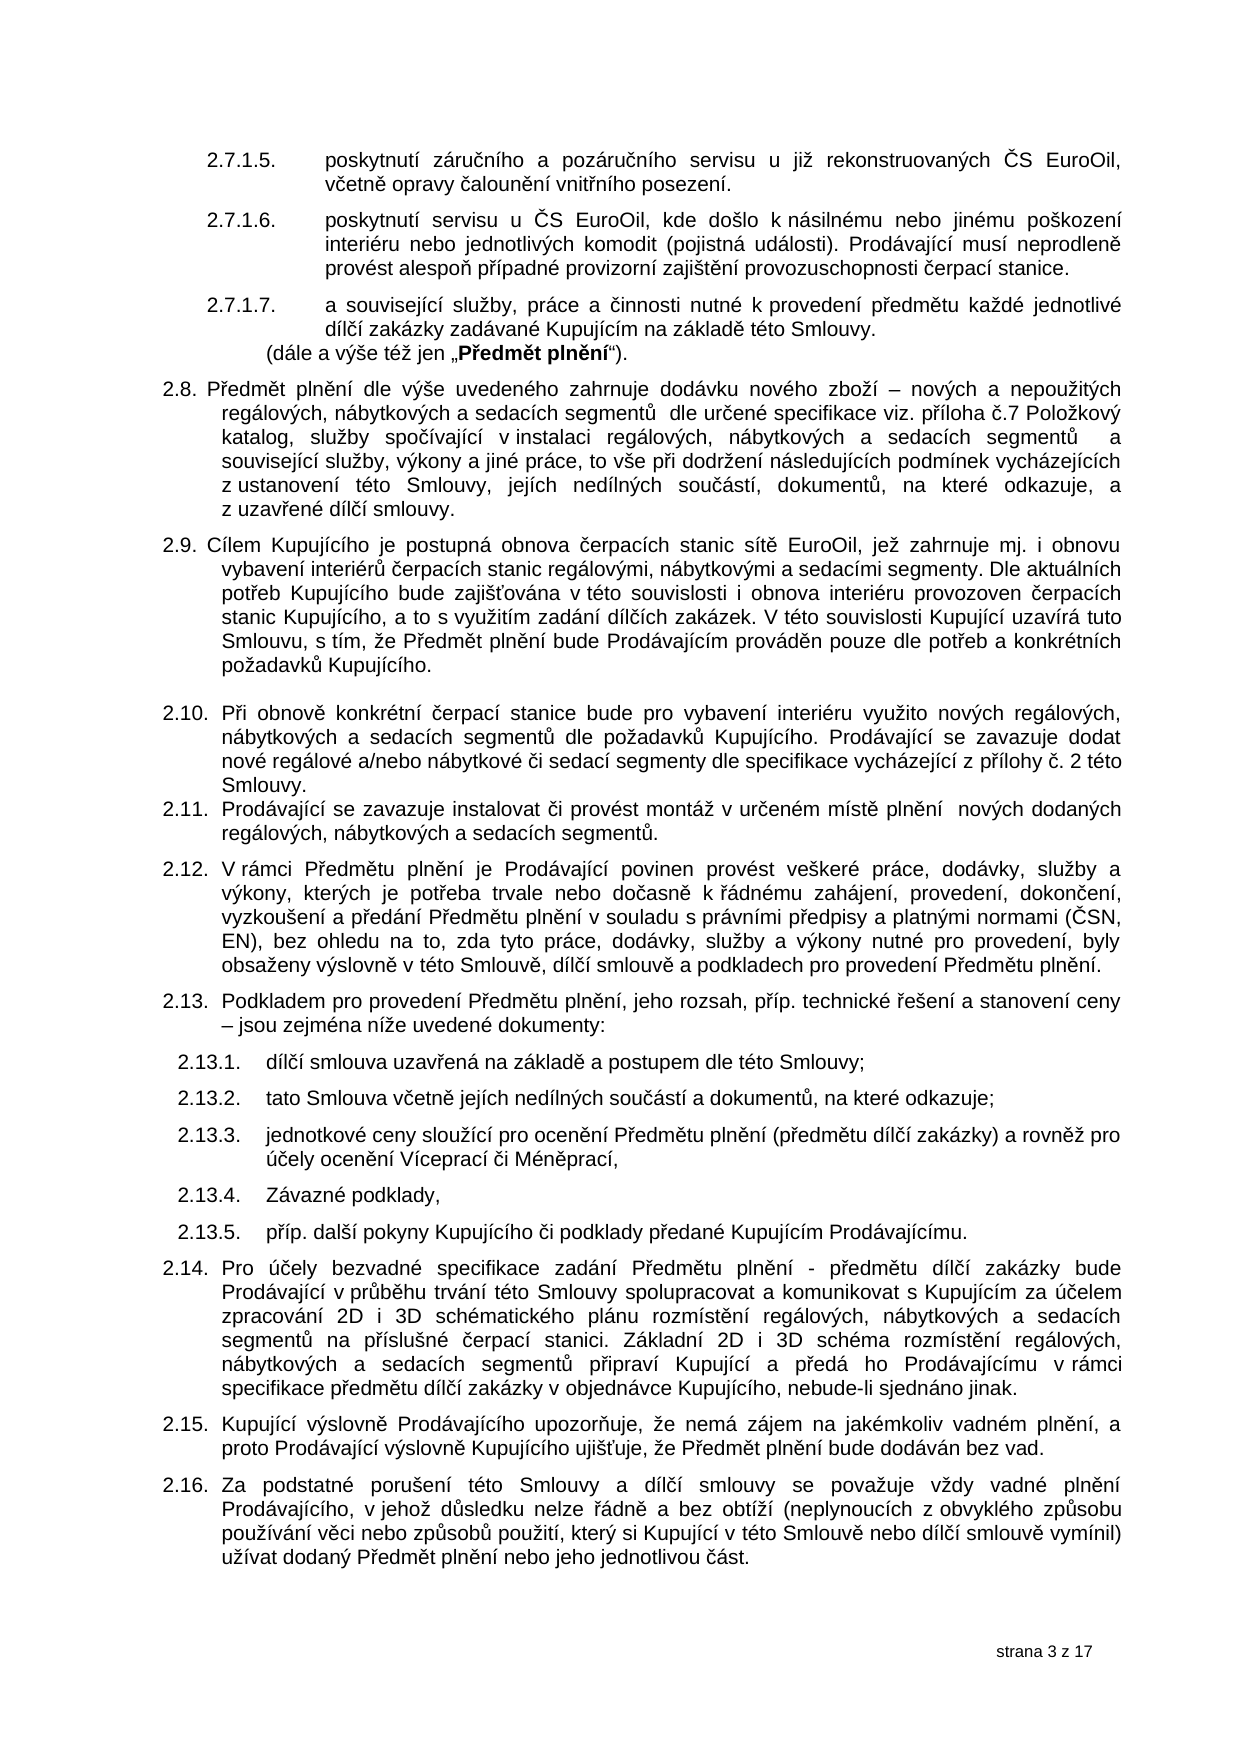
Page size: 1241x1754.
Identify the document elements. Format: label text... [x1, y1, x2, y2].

list poskytnutí servisu u ČS EuroOil, kde došlo k násilnému nebo jinému poškození interiéru nebo jednotlivých komodit (pojistná události). Prodávající musí neprodleně provést alespoň případné provizorní zajištění provozuschopnosti čerpací stanice. [207, 208, 1122, 280]
text Předmět plnění dle výše uvedeného zahrnuje dodávku nového zboží – nových a nepoužitých regálových, nábytkových a sedacích segmentů dle určené specifikace viz. příloha č.7 Položkový katalog, služby spočívající v instalaci regálových, nábytkových a sedacích segmentů a související služby, výkony a jiné práce, to vše při dodržení následujících podmínek vycházejících z ustanovení této Smlouvy, jejích nedílných součástí, dokumentů, na které odkazuje, a z uzavřené dílčí smlouvy. [162, 377, 1122, 521]
text Cílem Kupujícího je postupná obnova čerpacích stanic sítě EuroOil, jež zahrnuje mj. i obnovu vybavení interiérů čerpacích stanic regálovými, nábytkovými a sedacími segmenty. Dle aktuálních potřeb Kupujícího bude zajišťována v této souvislosti i obnova interiéru provozoven čerpacích stanic Kupujícího, a to s využitím zadání dílčích zakázek. V této souvislosti Kupující uzavírá tuto Smlouvu, s tím, že Předmět plnění bude Prodávajícím prováděn pouze dle potřeb a konkrétních požadavků Kupujícího. [162, 533, 1122, 677]
list příp. další pokyny Kupujícího či podklady předané Kupujícím Prodávajícímu. [177, 1219, 1122, 1243]
list (dále a výše též jen „Předmět plnění“). [266, 340, 1122, 364]
list dílčí smlouva uzavřená na základě a postupem dle této Smlouvy; [177, 1050, 1122, 1074]
list poskytnutí záručního a pozáručního servisu u již rekonstruovaných ČS EuroOil, včetně opravy čalounění vnitřního posezení. [207, 148, 1122, 196]
list jednotkové ceny sloužící pro ocenění Předmětu plnění (předmětu dílčí zakázky) a rovněž pro účely ocenění Víceprací či Méněprací, [177, 1123, 1122, 1171]
text Za podstatné porušení této Smlouvy a dílčí smlouvy se považuje vždy vadné plnění Prodávajícího, v jehož důsledku nelze řádně a bez obtíží (neplynoucích z obvyklého způsobu používání věci nebo způsobů použití, který si Kupující v této Smlouvě nebo dílčí smlouvě vymínil) užívat dodaný Předmět plnění nebo jeho jednotlivou část. [162, 1473, 1122, 1568]
list Závazné podklady, [177, 1183, 1122, 1207]
text Při obnově konkrétní čerpací stanice bude pro vybavení interiéru využito nových regálových, nábytkových a sedacích segmentů dle požadavků Kupujícího. Prodávající se zavazuje dodat nové regálové a/nebo nábytkové či sedací segmenty dle specifikace vycházející z přílohy č. 2 této Smlouvy. [162, 701, 1122, 797]
text Kupující výslovně Prodávajícího upozorňuje, že nemá zájem na jakémkoliv vadném plnění, a proto Prodávající výslovně Kupujícího ujišťuje, že Předmět plnění bude dodáván bez vad. [162, 1412, 1122, 1460]
list tato Smlouva včetně jejích nedílných součástí a dokumentů, na které odkazuje; [177, 1086, 1122, 1110]
text Pro účely bezvadné specifikace zadání Předmětu plnění - předmětu dílčí zakázky bude Prodávající v průběhu trvání této Smlouvy spolupracovat a komunikovat s Kupujícím za účelem zpracování 2D i 3D schématického plánu rozmístění regálových, nábytkových a sedacích segmentů na příslušné čerpací stanici. Základní 2D i 3D schéma rozmístění regálových, nábytkových a sedacích segmentů připraví Kupující a předá ho Prodávajícímu v rámci specifikace předmětu dílčí zakázky v objednávce Kupujícího, nebude-li sjednáno jinak. [162, 1256, 1122, 1400]
text Podkladem pro provedení Předmětu plnění, jeho rozsah, příp. technické řešení a stanovení ceny – jsou zejména níže uvedené dokumenty: [162, 989, 1122, 1037]
text Prodávající se zavazuje instalovat či provést montáž v určeném místě plnění nových dodaných regálových, nábytkových a sedacích segmentů. [162, 797, 1122, 844]
text V rámci Předmětu plnění je Prodávající povinen provést veškeré práce, dodávky, služby a výkony, kterých je potřeba trvale nebo dočasně k řádnému zahájení, provedení, dokončení, vyzkoušení a předání Předmětu plnění v souladu s právními předpisy a platnými normami (ČSN, EN), bez ohledu na to, zda tyto práce, dodávky, služby a výkony nutné pro provedení, byly obsaženy výslovně v této Smlouvě, dílčí smlouvě a podkladech pro provedení Předmětu plnění. [162, 857, 1122, 977]
list a související služby, práce a činnosti nutné k provedení předmětu každé jednotlivé dílčí zakázky zadávané Kupujícím na základě této Smlouvy. [207, 292, 1122, 340]
